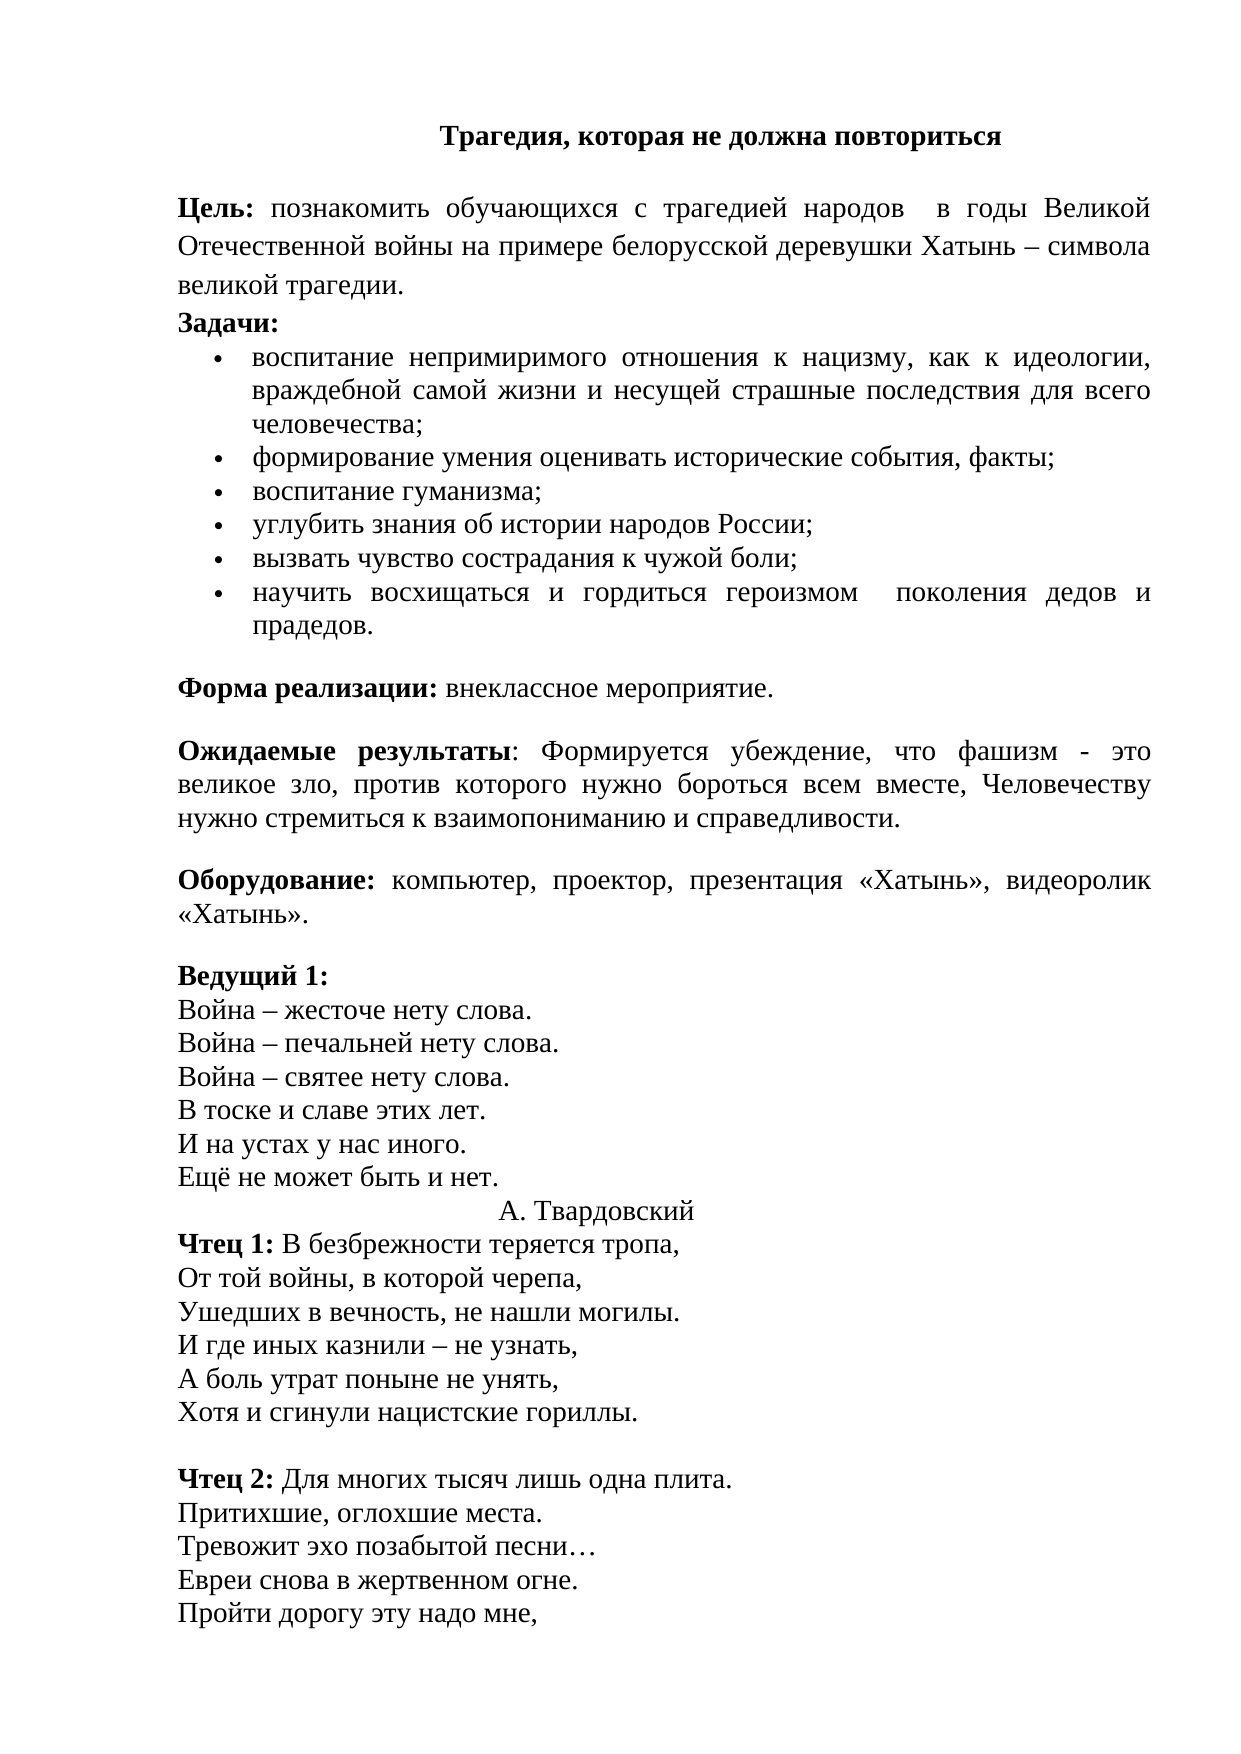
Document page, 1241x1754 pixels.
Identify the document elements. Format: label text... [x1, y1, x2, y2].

text Оборудование: компьютер, проектор, презентация «Хатынь», видеоролик «Хатынь». [177, 862, 1152, 929]
list научить восхищаться и гордиться героизмом поколения дедов и прадедов. [215, 574, 1152, 641]
text Война – святее нету слова. [177, 1059, 1152, 1092]
text Трагедия, которая не должна повториться [290, 118, 1152, 152]
list углубить знания об истории народов России; [215, 507, 1152, 540]
text Задачи: [177, 305, 1152, 339]
list вызвать чувство сострадания к чужой боли; [215, 540, 1152, 574]
text Ведущий 1: [177, 958, 1152, 992]
list воспитание гуманизма; [215, 473, 1152, 507]
text Война – печальней нету слова. [177, 1025, 1152, 1059]
text И на устах у нас иного. [177, 1126, 1152, 1159]
list воспитание непримиримого отношения к нацизму, как к идеологии, враждебной самой жизни и несущей страшные последствия для всего человечества; [214, 339, 1152, 439]
text Ожидаемые результаты: Формируется убеждение, что фашизм - это великое зло, против которого нужно бороться всем вместе, Человечеству нужно стремиться к взаимопониманию и справедливости. [177, 733, 1152, 833]
text Война – жесточе нету слова. [177, 992, 1152, 1025]
text В тоске и славе этих лет. [177, 1092, 1152, 1126]
text Ещё не может быть и нет. [177, 1159, 1152, 1193]
text Цель: познакомить обучающихся с трагедией народов в годы Великой Отечественной войны на примере белорусской деревушки Хатынь – символа великой трагедии. [177, 190, 1152, 300]
list формирование умения оценивать исторические события, факты; [215, 439, 1152, 473]
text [177, 1227, 1152, 1629]
text Форма реализации: внеклассное мероприятие. [177, 670, 1152, 703]
text А. Твардовский [177, 1193, 1152, 1227]
